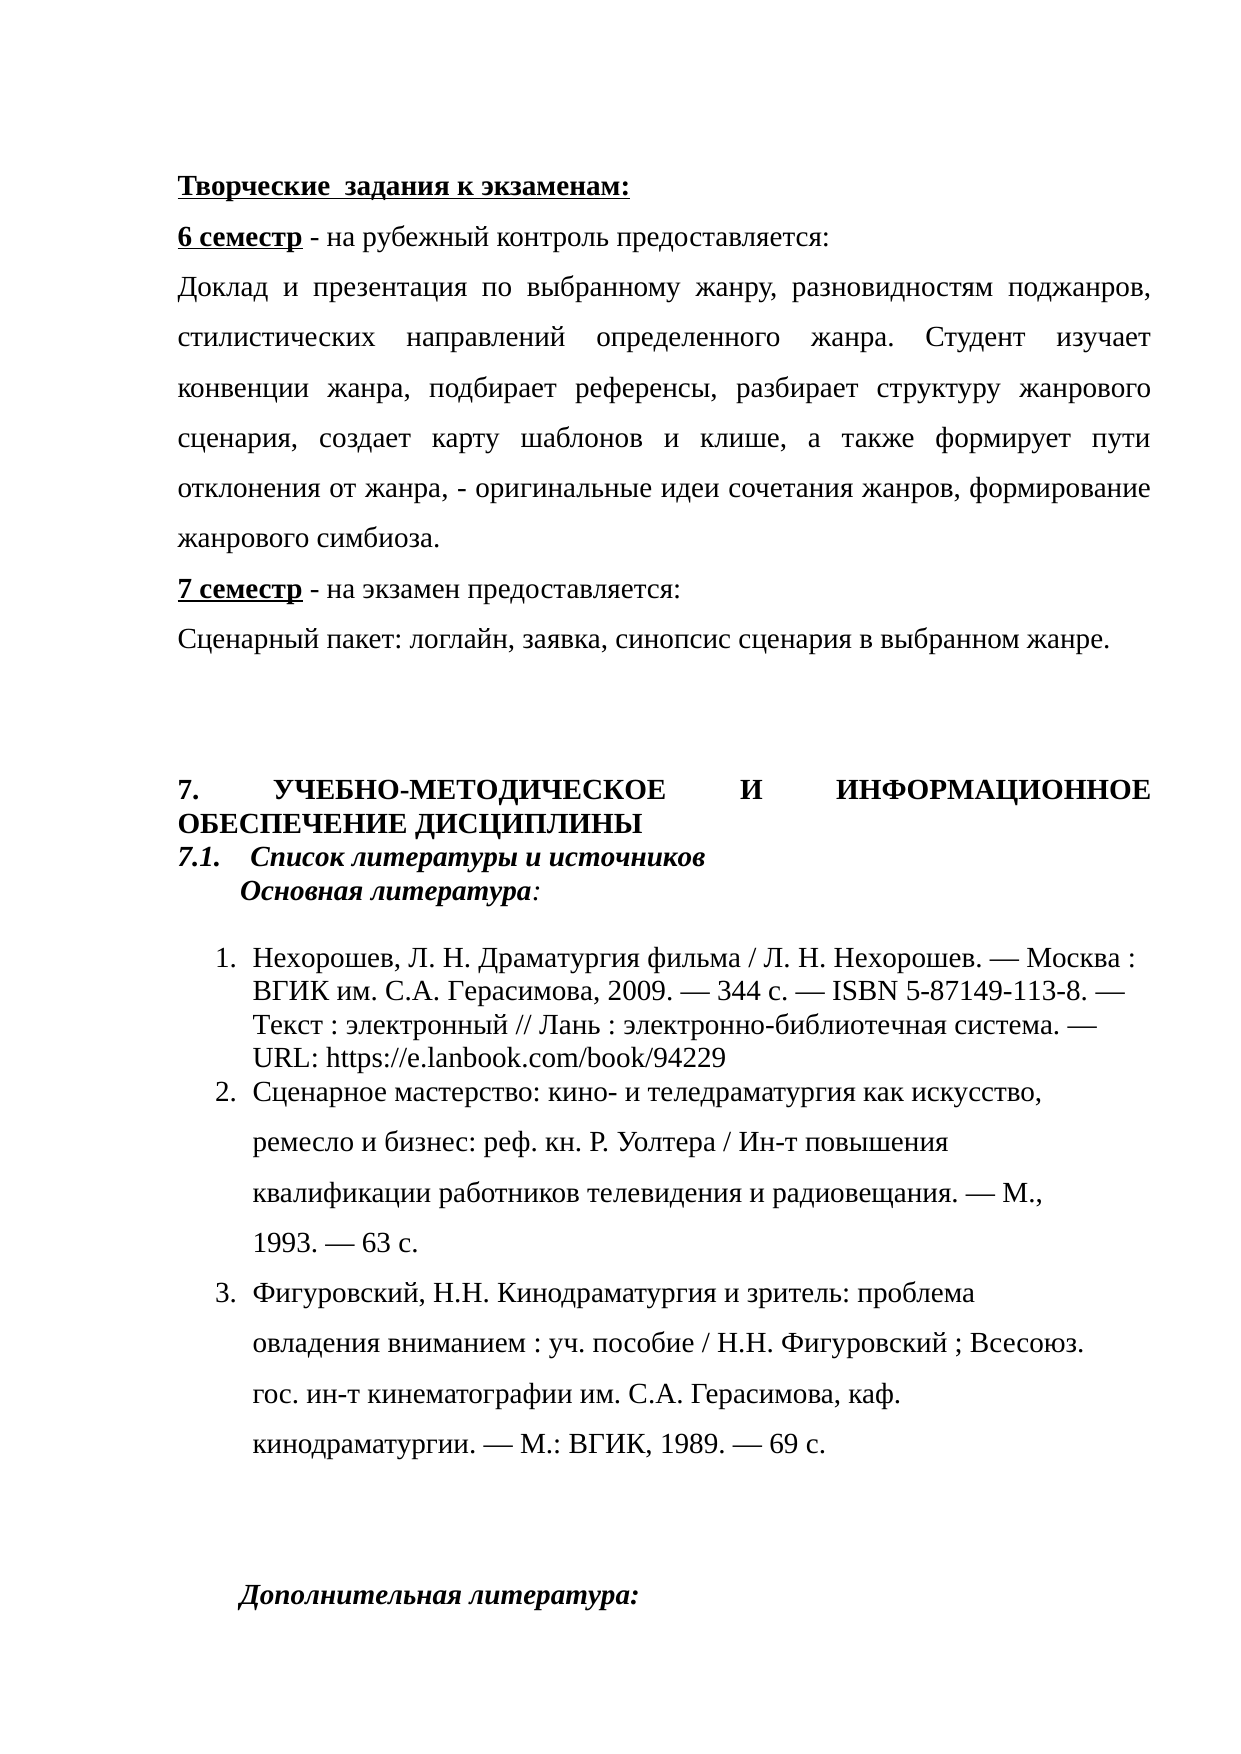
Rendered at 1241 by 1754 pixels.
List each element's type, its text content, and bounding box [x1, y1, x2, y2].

text 7. УЧЕБНО-МЕТОДИЧЕСКОЕ И ИНФОРМАЦИОННОЕ ОБЕСПЕЧЕНИЕ ДИСЦИПЛИНЫ [177, 772, 1152, 839]
text Дополнительная литература: [177, 1577, 1152, 1611]
text 7 семестр - на экзамен предоставляется: [177, 571, 1152, 604]
text Доклад и презентация по выбранному жанру, разновидностям поджанров, стилистических направлений определенного жанра. Студент изучает конвенции жанра, подбирает референсы, разбирает структуру жанрового сценария, создает карту шаблонов и клише, а также формирует пути отклонения от жанра, - оригинальные идеи сочетания жанров, формирование жанрового симбиоза. [177, 269, 1152, 554]
list Нехорошев, Л. Н. Драматургия фильма / Л. Н. Нехорошев. — Москва : ВГИК им. С.А. Герасимова, 2009. — 344 с. — ISBN 5-87149-113-8. — Текст : электронный // Лань : электронно-библиотечная система. — URL: https://e.lanbook.com/book/94229 [215, 940, 1152, 1074]
text 7.1. Список литературы и источников [177, 839, 1152, 873]
text Творческие задания к экзаменам: [177, 168, 1152, 202]
text Сценарный пакет: логлайн, заявка, синопсис сценария в выбранном жанре. [177, 621, 1152, 655]
list Сценарное мастерство: кино- и теледраматургия как искусство, ремесло и бизнес: реф. кн. Р. Уолтера / Ин-т повышения квалификации работников телевидения и радиовещания. — М., 1993. — 63 с. [215, 1074, 1103, 1258]
list Фигуровский, Н.Н. Кинодраматургия и зритель: проблема овладения вниманием : уч. пособие / Н.Н. Фигуровский ; Всесоюз. гос. ин-т кинематографии им. С.А. Герасимова, каф. кинодраматургии. — М.: ВГИК, 1989. — 69 с. [215, 1275, 1103, 1460]
text 6 семестр - на рубежный контроль предоставляется: [177, 219, 1152, 252]
text Основная литература: [177, 873, 1152, 906]
